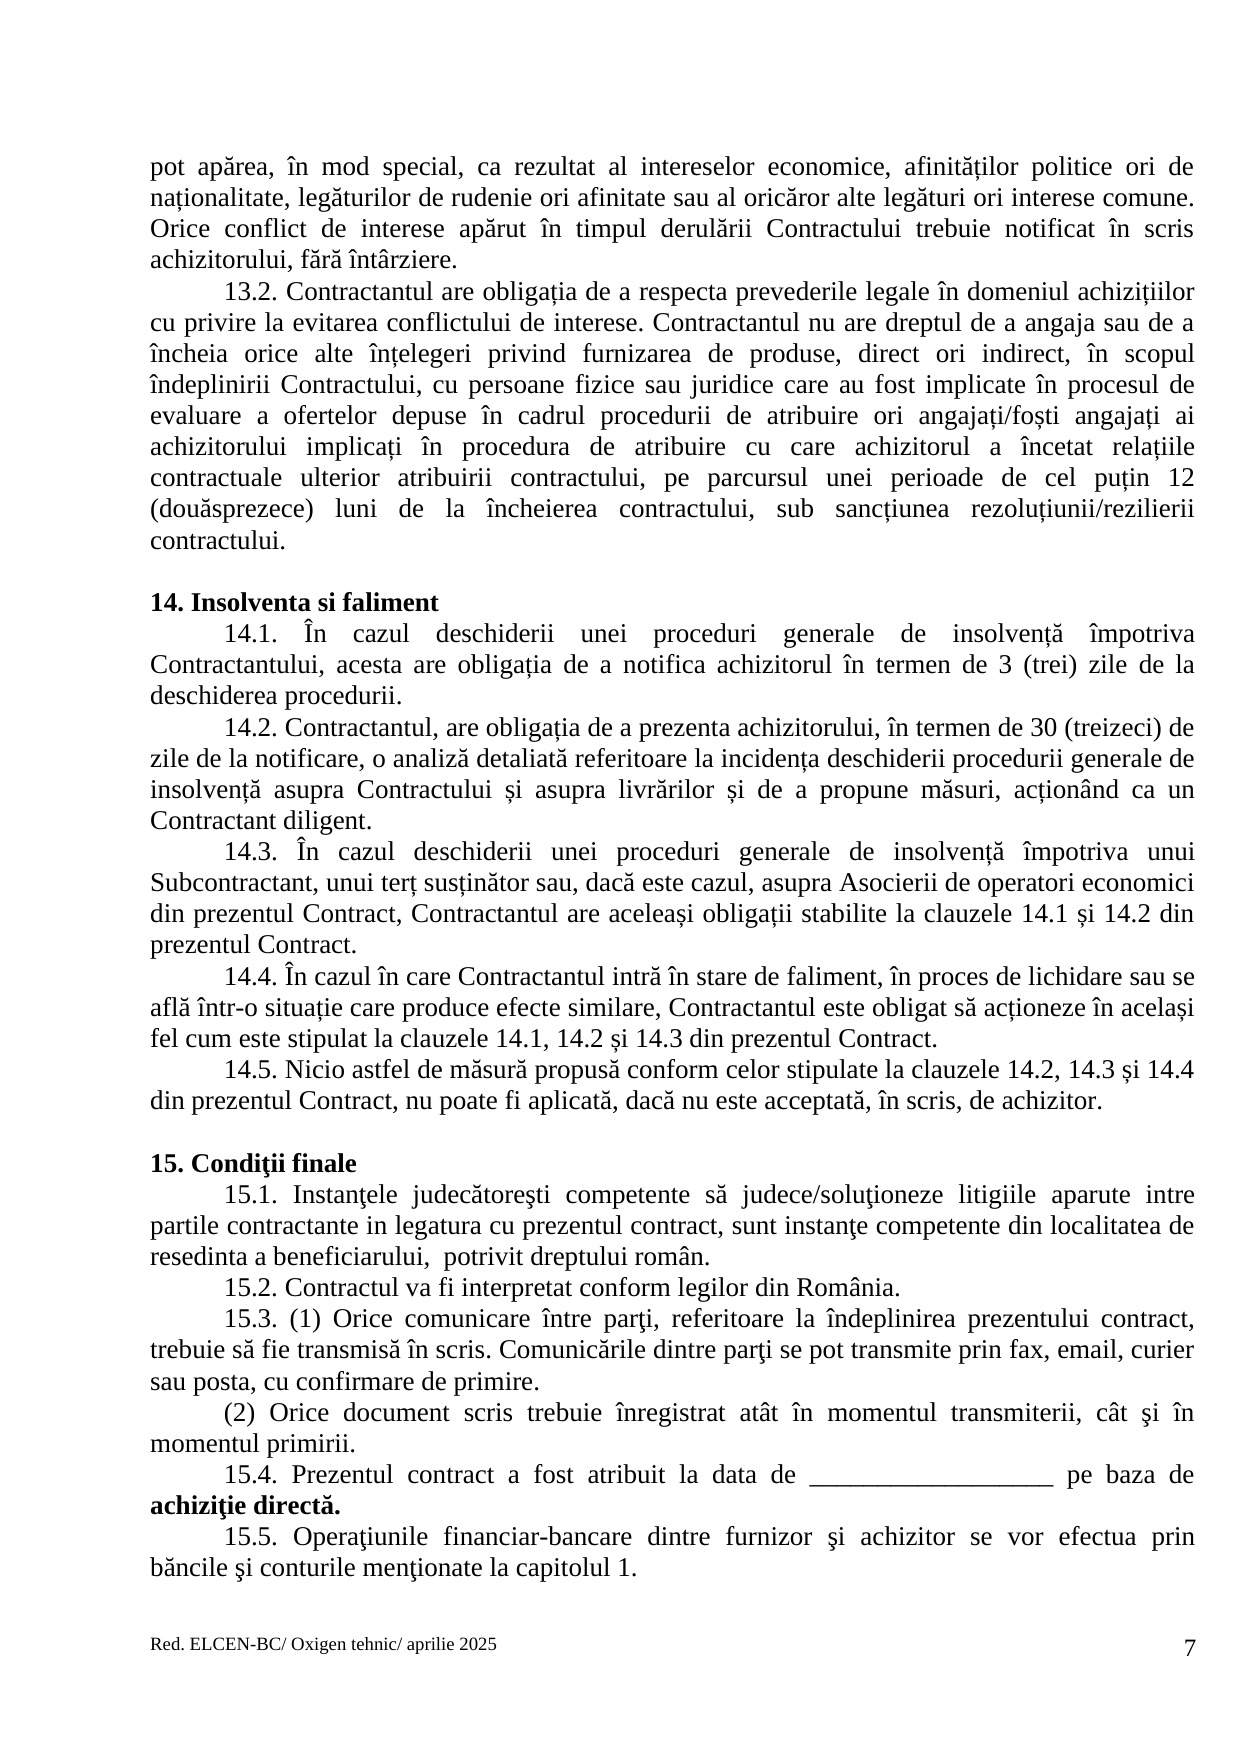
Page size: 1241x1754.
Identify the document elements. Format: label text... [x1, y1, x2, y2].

list 14.4. În cazul în care Contractantul intră în stare de faliment, în proces de lichidare sau se află într-o situație care produce efecte similare, Contractantul este obligat să acționeze în același fel cum este stipulat la clauzele 14.1, 14.2 și 14.3 din prezentul Contract. [150, 960, 1196, 1053]
list 14.3. În cazul deschiderii unei proceduri generale de insolvență împotriva unui Subcontractant, unui terț susținător sau, dacă este cazul, asupra Asocierii de operatori economici din prezentul Contract, Contractantul are aceleași obligații stabilite la clauzele 14.1 și 14.2 din prezentul Contract. [150, 835, 1196, 960]
text 15. Condiţii finale [150, 1147, 1196, 1178]
text 15.4. Prezentul contract a fost atribuit la data de __________________ pe baza de achiziţie directă. [150, 1458, 1196, 1520]
list 14.5. Nicio astfel de măsură propusă conform celor stipulate la clauzele 14.2, 14.3 și 14.4 din prezentul Contract, nu poate fi aplicată, dacă nu este acceptată, în scris, de achizitor. [150, 1053, 1196, 1116]
text 15.5. Operaţiunile financiar-bancare dintre furnizor şi achizitor se vor efectua prin băncile şi conturile menţionate la capitolul 1. [150, 1520, 1196, 1583]
text 15.3. (1) Orice comunicare între parţi, referitoare la îndeplinirea prezentului contract, trebuie să fie transmisă în scris. Comunicările dintre parţi se pot transmite prin fax, email, curier sau posta, cu confirmare de primire. [150, 1302, 1196, 1396]
text 15.2. Contractul va fi interpretat conform legilor din România. [150, 1271, 1196, 1302]
text 14. Insolventa si faliment [150, 586, 1196, 617]
list 13.2. Contractantul are obligația de a respecta prevederile legale în domeniul achizițiilor cu privire la evitarea conflictului de interese. Contractantul nu are dreptul de a angaja sau de a încheia orice alte înțelegeri privind furnizarea de produse, direct ori indirect, în scopul îndeplinirii Contractului, cu persoane fizice sau juridice care au fost implicate în procesul de evaluare a ofertelor depuse în cadrul procedurii de atribuire ori angajați/foști angajați ai achizitorului implicați în procedura de atribuire cu care achizitorul a încetat relațiile contractuale ulterior atribuirii contractului, pe parcursul unei perioade de cel puțin 12 (douăsprezece) luni de la încheierea contractului, sub sancțiunea rezoluțiunii/rezilierii contractului. [150, 274, 1196, 555]
list 14.2. Contractantul, are obligația de a prezenta achizitorului, în termen de 30 (treizeci) de zile de la notificare, o analiză detaliată referitoare la incidența deschiderii procedurii generale de insolvență asupra Contractului și asupra livrărilor și de a propune măsuri, acționând ca un Contractant diligent. [150, 711, 1196, 835]
text 15.1. Instanţele judecătoreşti competente să judece/soluţioneze litigiile aparute intre partile contractante in legatura cu prezentul contract, sunt instanţe competente din localitatea de resedinta a beneficiarului, potrivit dreptului român. [150, 1178, 1196, 1271]
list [150, 150, 1196, 274]
text (2) Orice document scris trebuie înregistrat atât în momentul transmiterii, cât şi în momentul primirii. [150, 1396, 1196, 1458]
list 14.1. În cazul deschiderii unei proceduri generale de insolvență împotriva Contractantului, acesta are obligația de a notifica achizitorul în termen de 3 (trei) zile de la deschiderea procedurii. [150, 617, 1196, 711]
